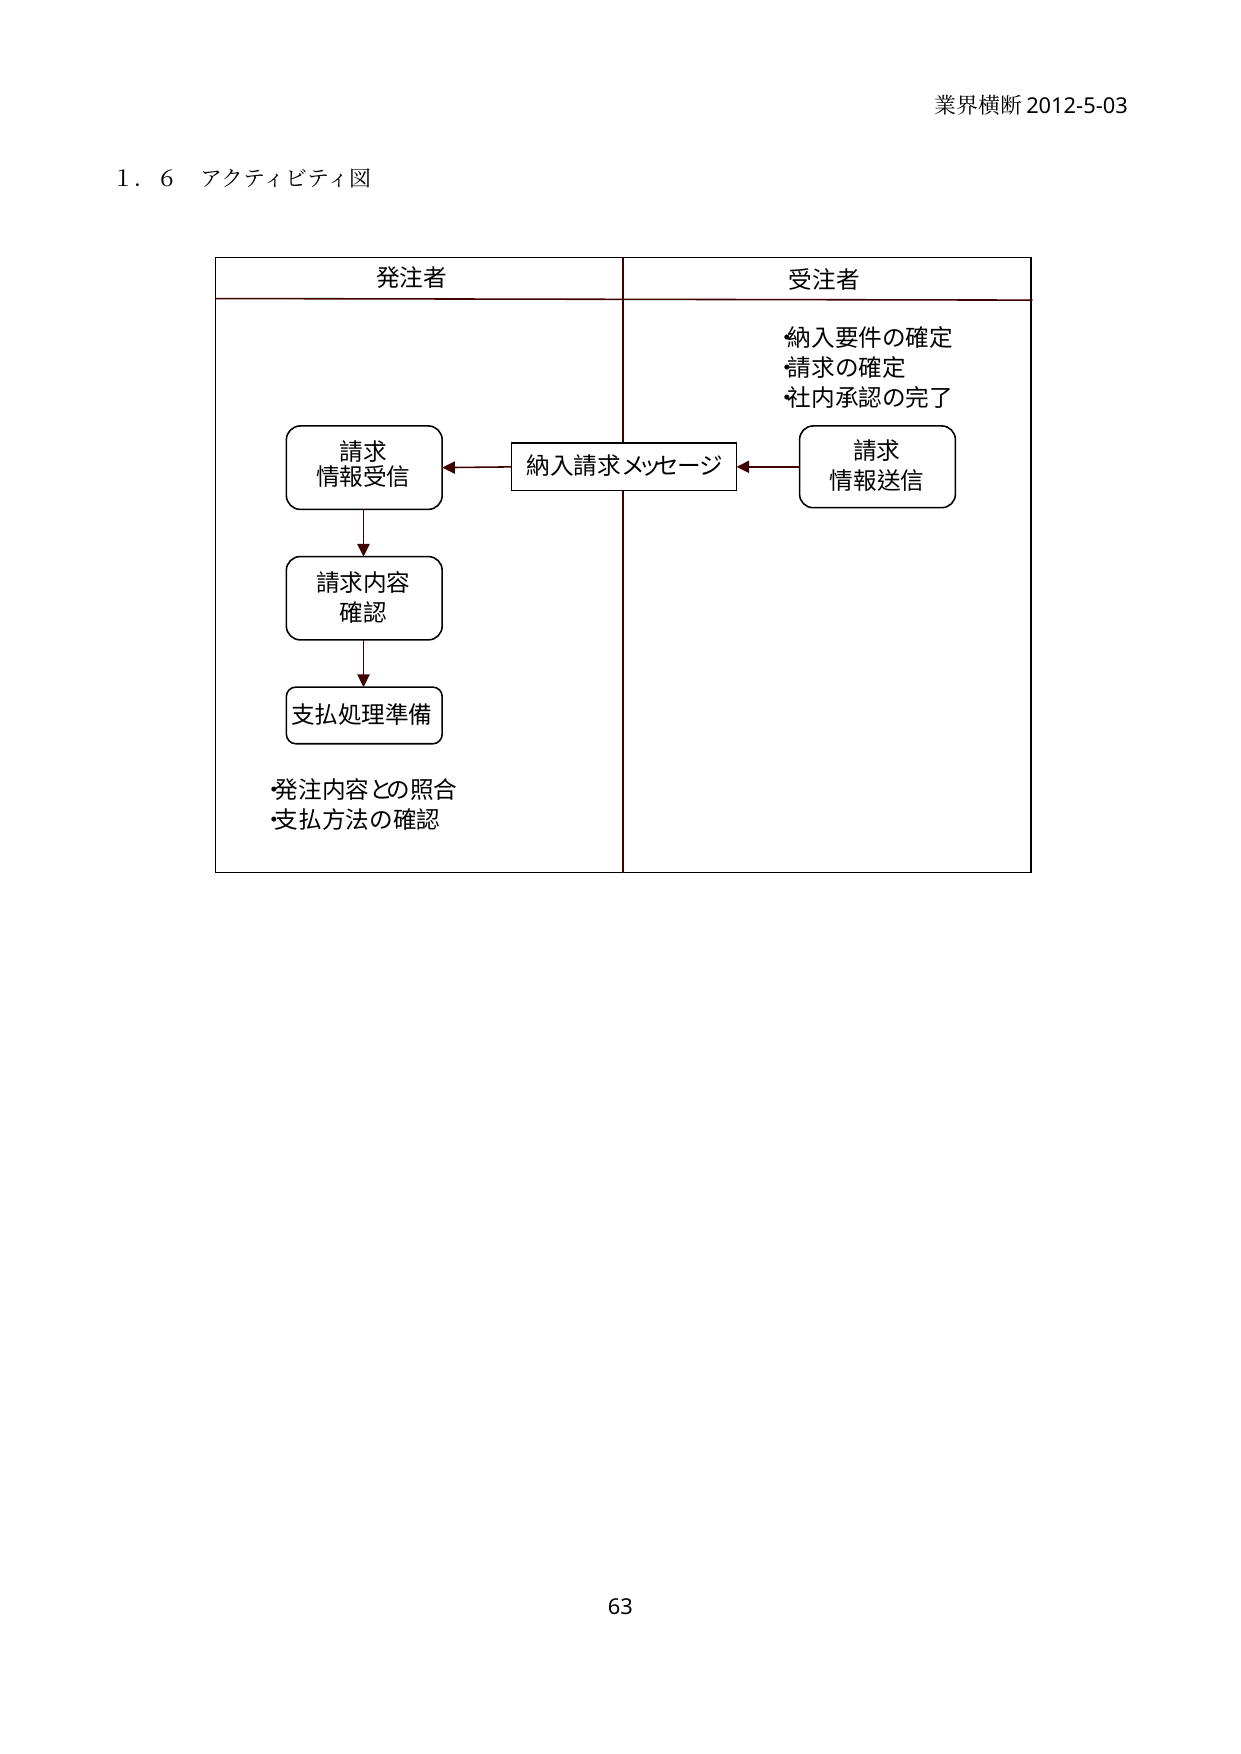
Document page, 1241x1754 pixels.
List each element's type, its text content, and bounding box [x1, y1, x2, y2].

text １．６ アクティビティ図 [112, 158, 1128, 196]
